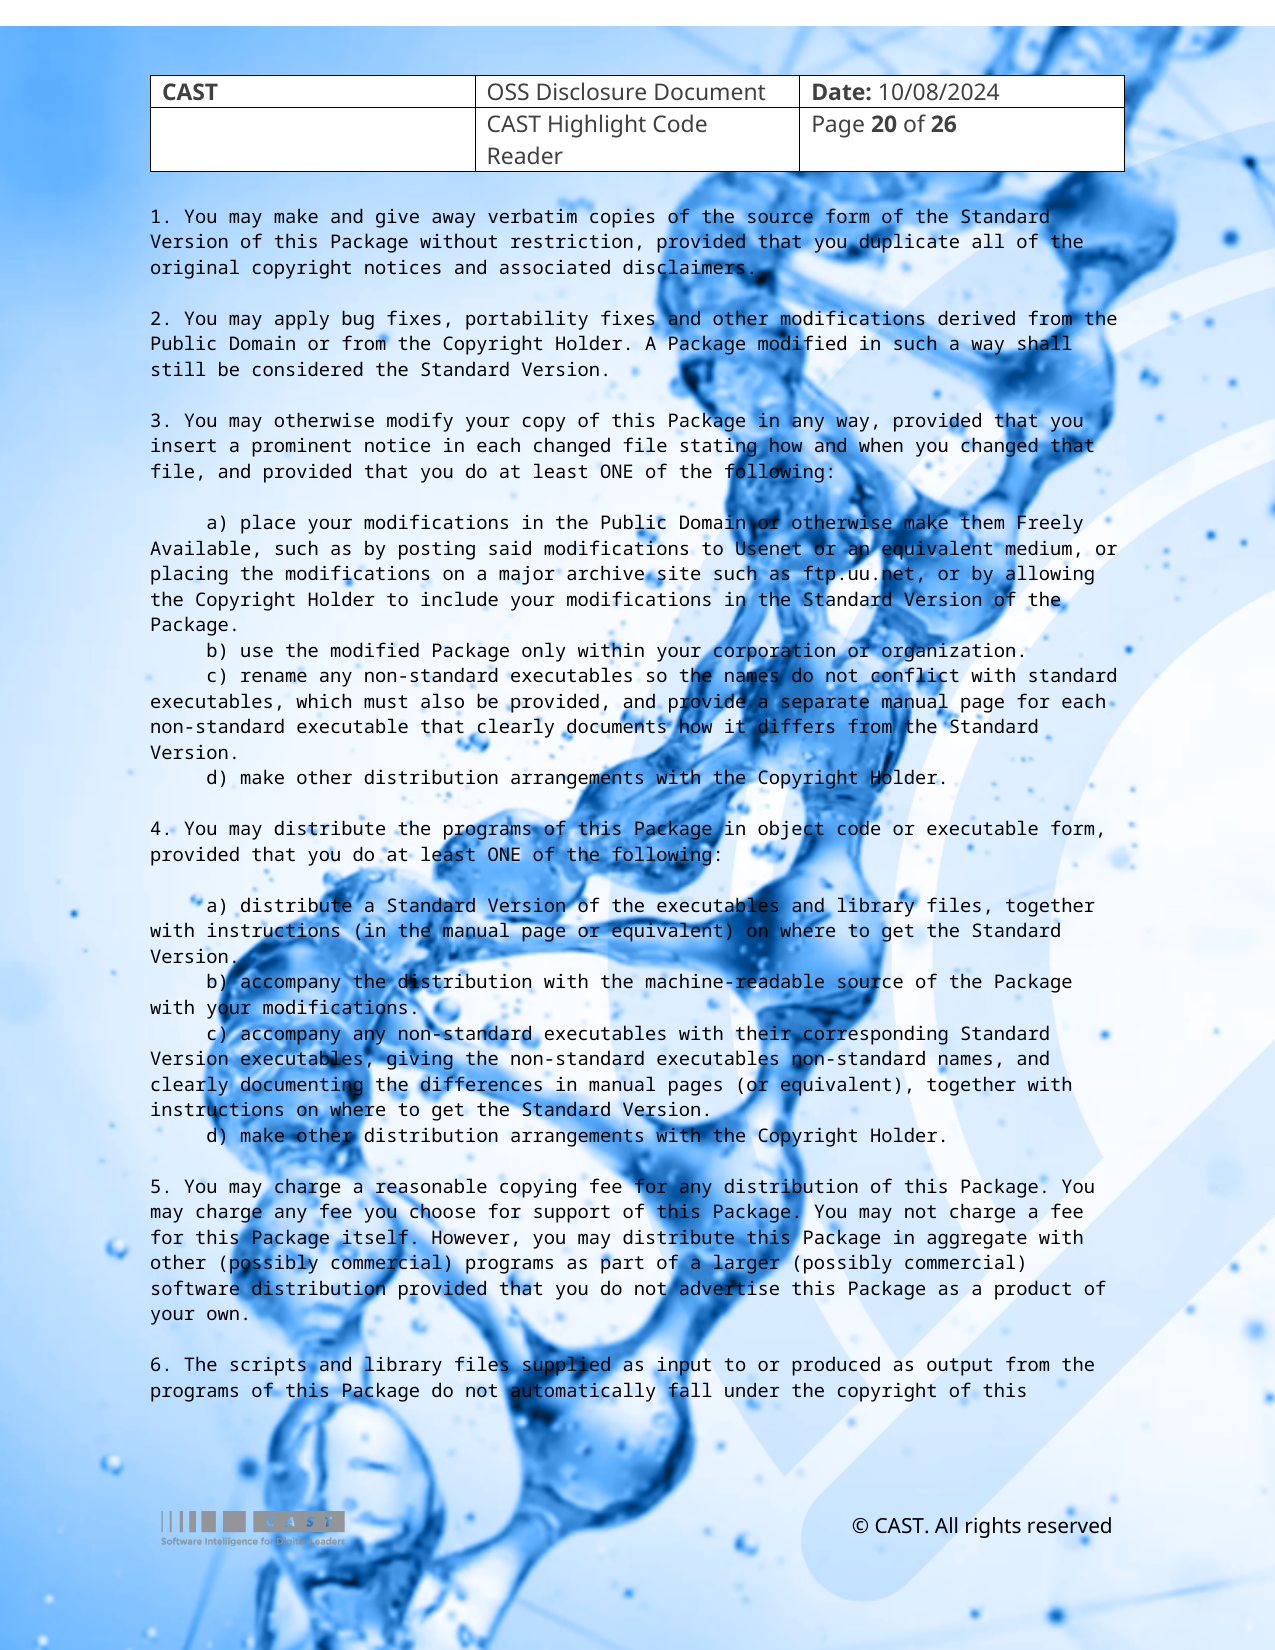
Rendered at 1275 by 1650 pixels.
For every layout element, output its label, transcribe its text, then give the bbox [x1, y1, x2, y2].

text 5. You may charge a reasonable copying fee for any distribution of this Package. You may charge any fee you choose for support of this Package. You may not charge a fee for this Package itself. However, you may distribute this Package in aggregate with other (possibly commercial) programs as part of a larger (possibly commercial) software distribution provided that you do not advertise this Package as a product of your own. [150, 1173, 1125, 1326]
text c) rename any non-standard executables so the names do not conflict with standard executables, which must also be provided, and provide a separate manual page for each non-standard executable that clearly documents how it differs from the Standard Version. [150, 662, 1125, 764]
text b) use the modified Package only within your corporation or organization. [150, 637, 1125, 662]
text d) make other distribution arrangements with the Copyright Holder. [150, 1122, 1125, 1147]
text 4. You may distribute the programs of this Package in object code or executable form, provided that you do at least ONE of the following: [150, 816, 1125, 867]
text 3. You may otherwise modify your copy of this Package in any way, provided that you insert a prominent notice in each changed file stating how and when you changed that file, and provided that you do at least ONE of the following: [150, 407, 1125, 484]
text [150, 1352, 1125, 1403]
text c) accompany any non-standard executables with their corresponding Standard Version executables, giving the non-standard executables non-standard names, and clearly documenting the differences in manual pages (or equivalent), together with instructions on where to get the Standard Version. [150, 1020, 1125, 1122]
text a) distribute a Standard Version of the executables and library files, together with instructions (in the manual page or equivalent) on where to get the Standard Version. [150, 892, 1125, 969]
text 2. You may apply bug fixes, portability fixes and other modifications derived from the Public Domain or from the Copyright Holder. A Package modified in such a way shall still be considered the Standard Version. [150, 305, 1125, 382]
text 1. You may make and give away verbatim copies of the source form of the Standard Version of this Package without restriction, provided that you duplicate all of the original copyright notices and associated disclaimers. [150, 203, 1125, 280]
text a) place your modifications in the Public Domain or otherwise make them Freely Available, such as by posting said modifications to Usenet or an equivalent medium, or placing the modifications on a major archive site such as ftp.uu.net, or by allowing the Copyright Holder to include your modifications in the Standard Version of the Package. [150, 509, 1125, 637]
picture [0, 26, 1275, 1650]
text b) accompany the distribution with the machine-readable source of the Package with your modifications. [150, 969, 1125, 1020]
text d) make other distribution arrangements with the Copyright Holder. [150, 764, 1125, 790]
